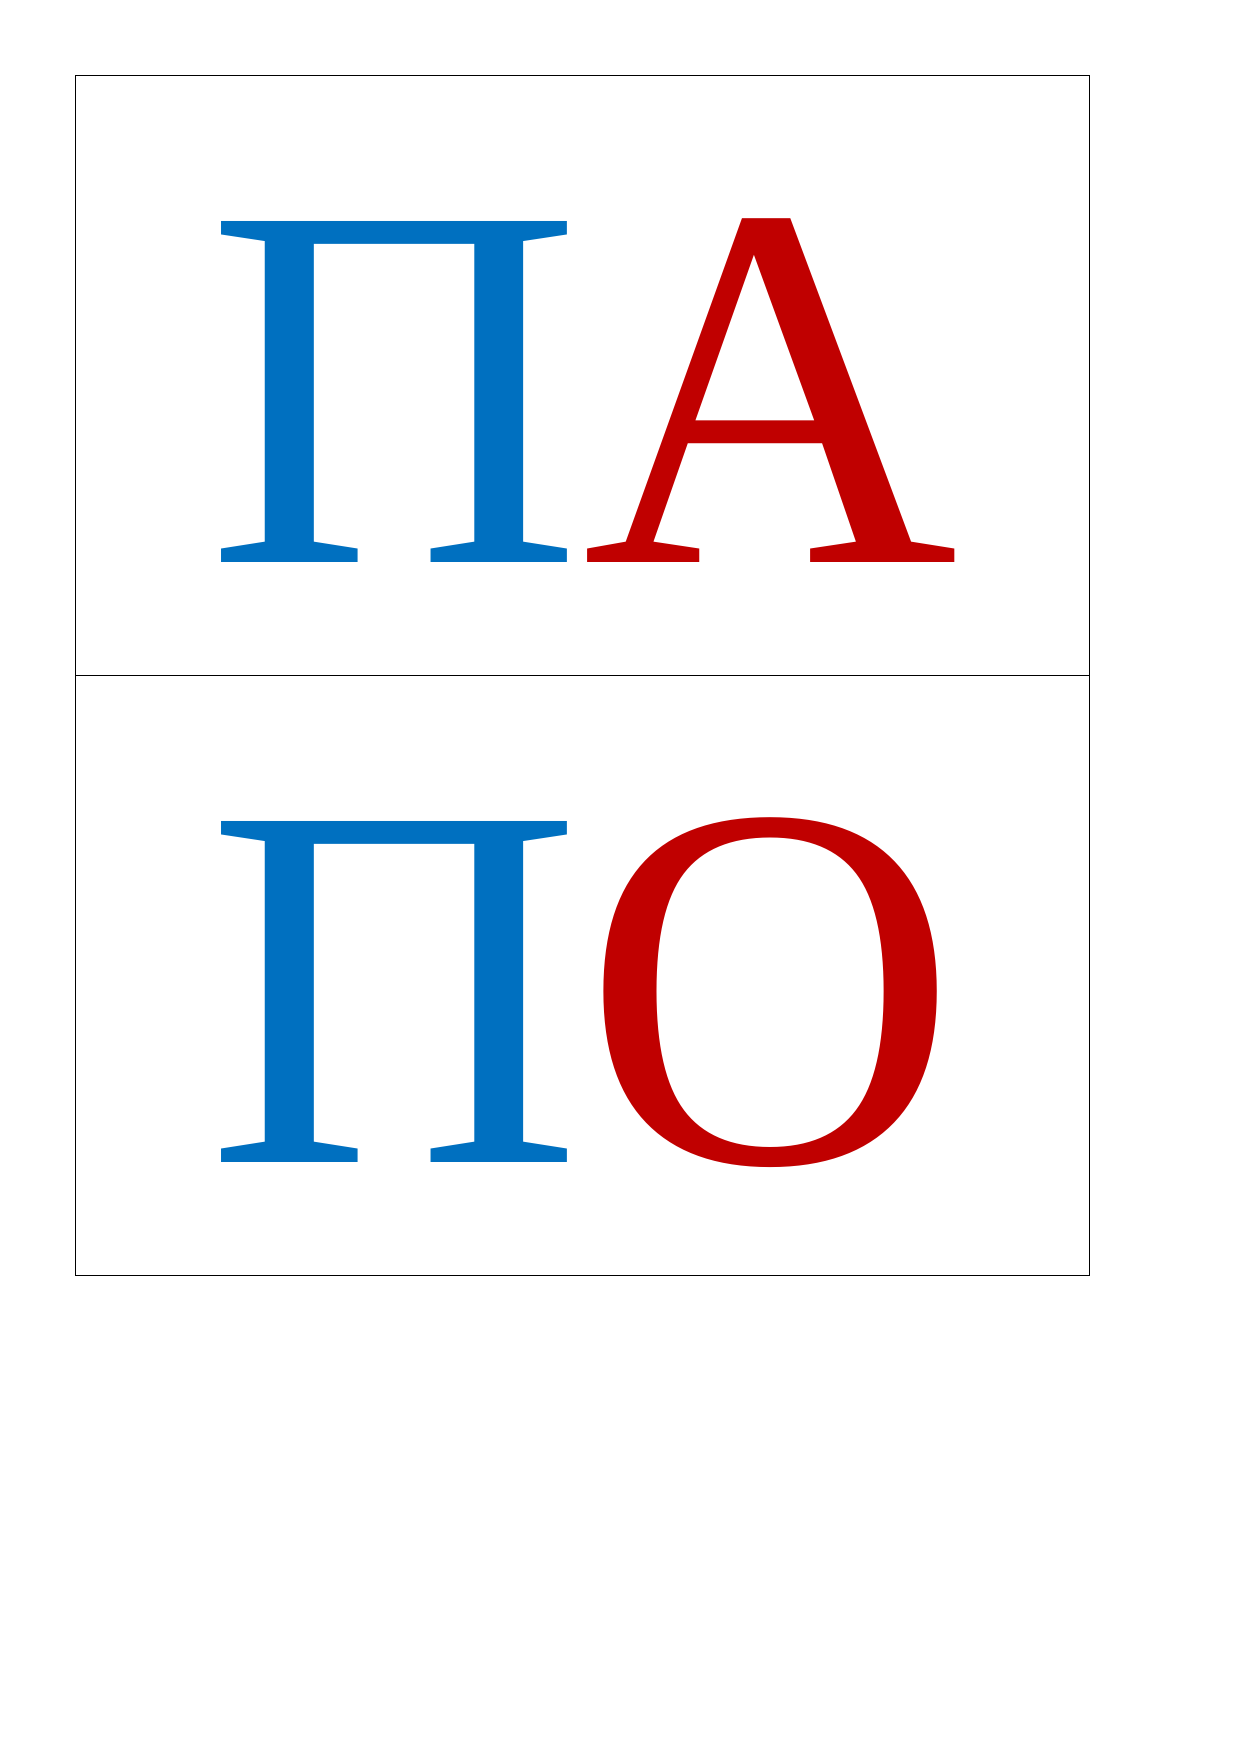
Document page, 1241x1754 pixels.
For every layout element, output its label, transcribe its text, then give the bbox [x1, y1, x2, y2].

table_cell ПО [76, 676, 1089, 1275]
table_header ПА [76, 76, 1089, 675]
